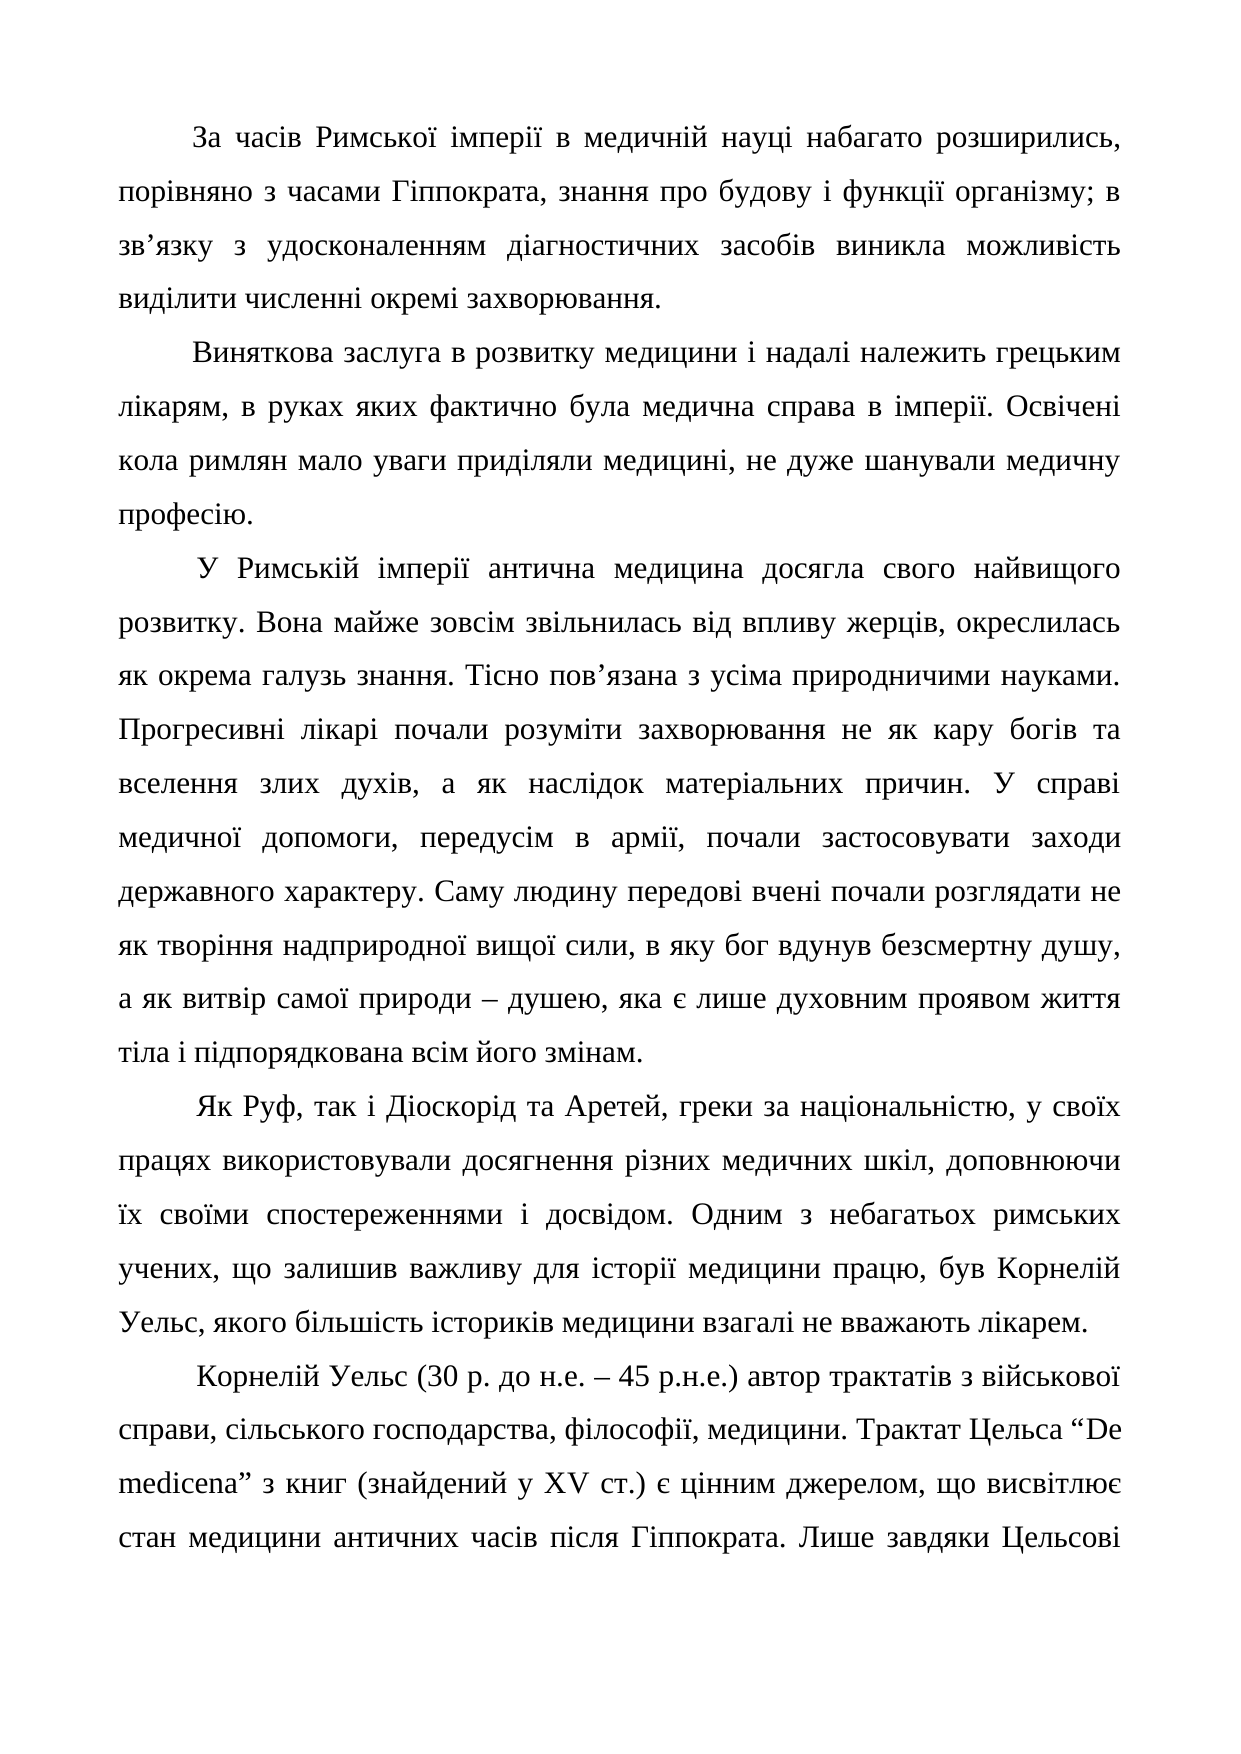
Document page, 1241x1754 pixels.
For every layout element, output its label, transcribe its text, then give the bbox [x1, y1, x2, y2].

text За часів Римської імперії в медичній науці набагато розширились, порівняно з часами Гіппократа, знання про будову і функції організму; в зв’язку з удосконаленням діагностичних засобів виникла можливість виділити численні окремі захворювання. [118, 118, 1122, 316]
text Як Руф, так і Діоскорід та Аретей, греки за національністю, у своїх працях використовували досягнення різних медичних шкіл, доповнюючи їх своїми спостереженнями і досвідом. Одним з небагатьох римських учених, що залишив важливу для історії медицини працю, був Корнелій Уельс, якого більшість істориків медицини взагалі не вважають лікарем. [118, 1087, 1122, 1339]
subtitle Виняткова заслуга в розвитку медицини і надалі належить грецьким лікарям, в руках яких фактично була медична справа в імперії. Освічені кола римлян мало уваги приділяли медицині, не дуже шанували медичну професію. [118, 333, 1122, 531]
text У Римській імперії антична медицина досягла свого найвищого розвитку. Вона майже зовсім звільнилась від впливу жерців, окреслилась як окрема галузь знання. Тісно пов’язана з усіма природничими науками. Прогресивні лікарі почали розуміти захворювання не як кару богів та вселення злих духів, а як наслідок матеріальних причин. У справі медичної допомоги, передусім в армії, почали застосовувати заходи державного характеру. Саму людину передові вчені почали розглядати не як творіння надприродної вищої сили, в яку бог вдунув безсмертну душу, а як витвір самої природи – душею, яка є лише духовним проявом життя тіла і підпорядкована всім його змінам. [118, 549, 1122, 1069]
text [118, 1357, 1122, 1554]
